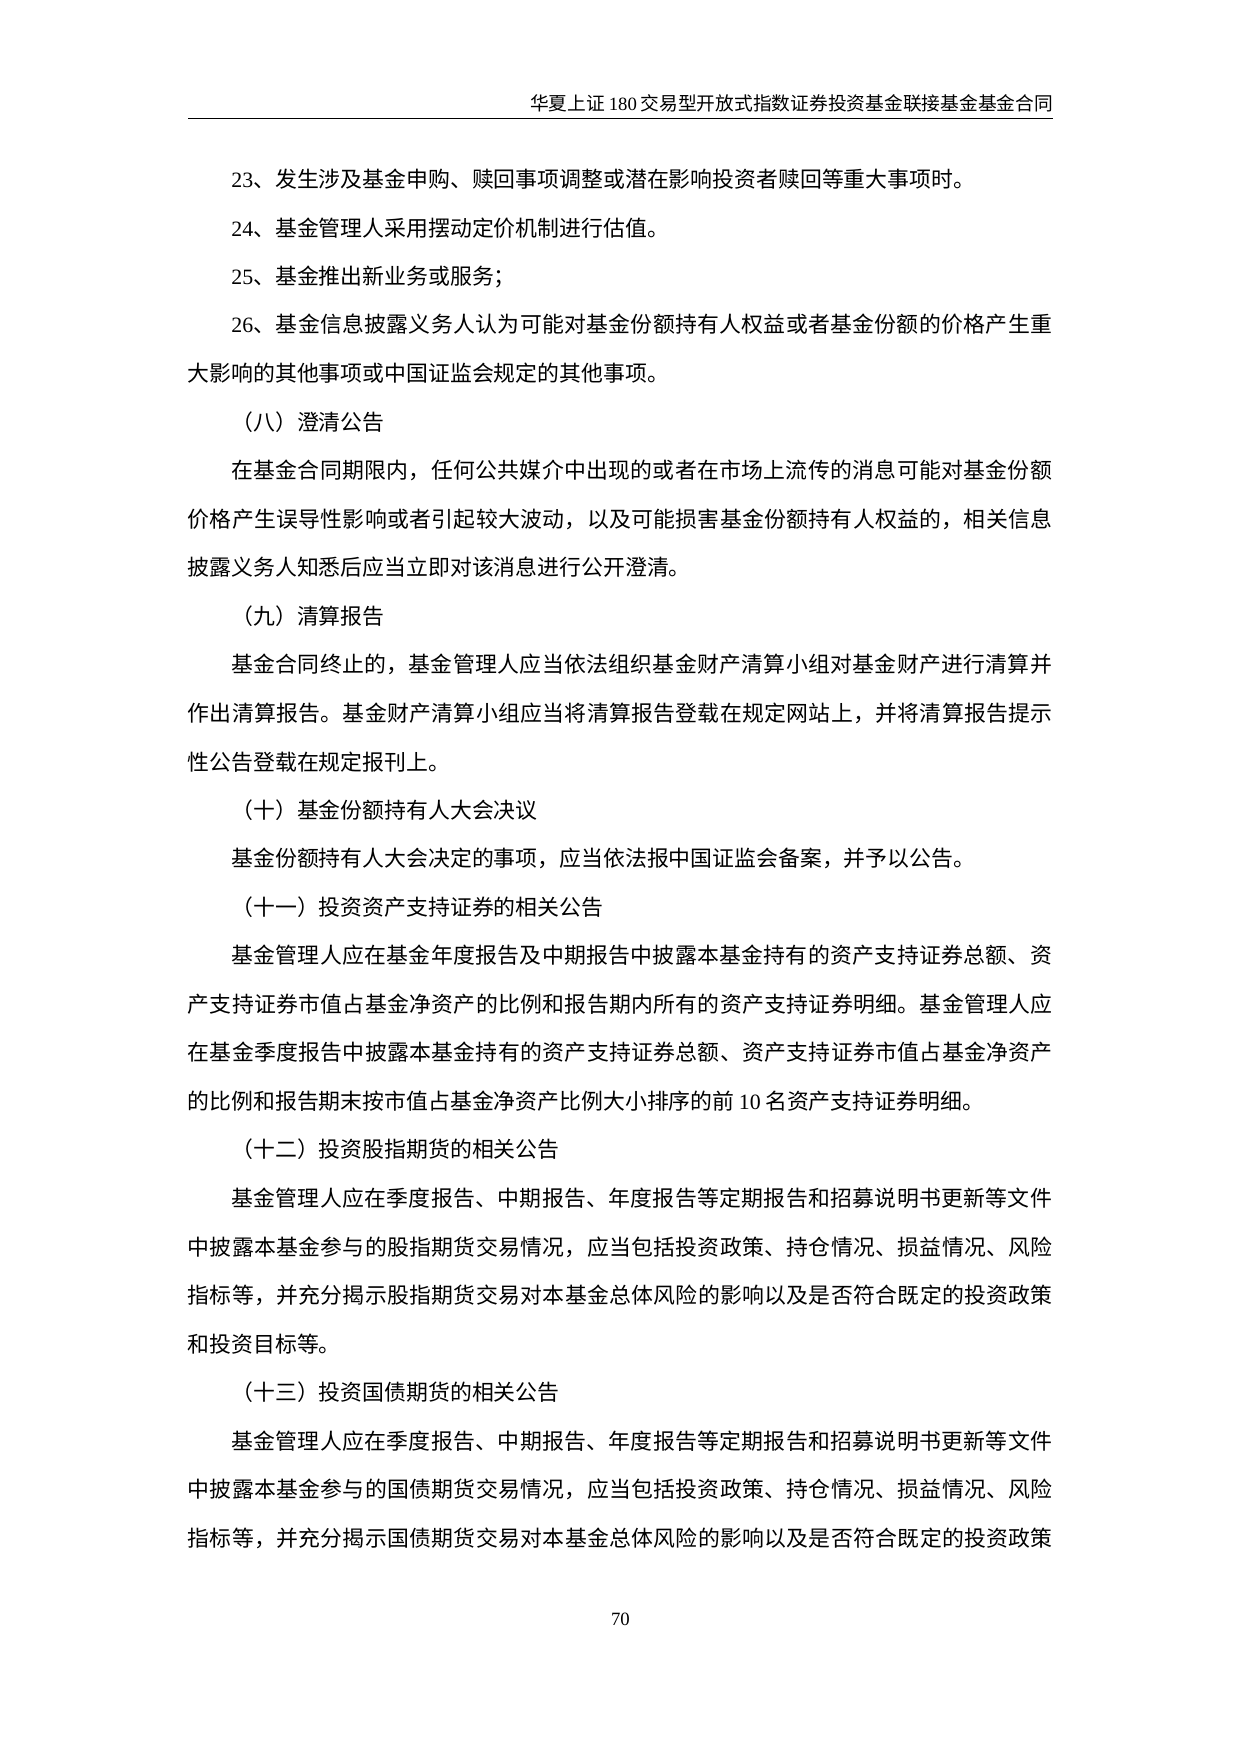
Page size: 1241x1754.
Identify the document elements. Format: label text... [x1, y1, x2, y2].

text 基金管理人应在季度报告、中期报告、年度报告等定期报告和招募说明书更新等文件中披露本基金参与的股指期货交易情况，应当包括投资政策、持仓情况、损益情况、风险指标等，并充分揭示股指期货交易对本基金总体风险的影响以及是否符合既定的投资政策和投资目标等。 [187, 1180, 1053, 1359]
text （十三）投资国债期货的相关公告 [187, 1375, 1053, 1407]
text （十）基金份额持有人大会决议 [187, 792, 1053, 825]
text 24、基金管理人采用摆动定价机制进行估值。 [187, 210, 1053, 243]
text 25、基金推出新业务或服务； [187, 259, 1053, 291]
text 26、基金信息披露义务人认为可能对基金份额持有人权益或者基金份额的价格产生重大影响的其他事项或中国证监会规定的其他事项。 [187, 307, 1053, 388]
text 23、发生涉及基金申购、赎回事项调整或潜在影响投资者赎回等重大事项时。 [187, 162, 1053, 194]
text （十二）投资股指期货的相关公告 [187, 1132, 1053, 1164]
text （十一）投资资产支持证券的相关公告 [187, 889, 1053, 922]
text 基金份额持有人大会决定的事项，应当依法报中国证监会备案，并予以公告。 [187, 841, 1053, 873]
text 基金管理人应在基金年度报告及中期报告中披露本基金持有的资产支持证券总额、资产支持证券市值占基金净资产的比例和报告期内所有的资产支持证券明细。基金管理人应在基金季度报告中披露本基金持有的资产支持证券总额、资产支持证券市值占基金净资产的比例和报告期末按市值占基金净资产比例大小排序的前10名资产支持证券明细。 [187, 937, 1053, 1116]
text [187, 1423, 1053, 1553]
text （九）清算报告 [187, 598, 1053, 631]
text 在基金合同期限内，任何公共媒介中出现的或者在市场上流传的消息可能对基金份额价格产生误导性影响或者引起较大波动，以及可能损害基金份额持有人权益的，相关信息披露义务人知悉后应当立即对该消息进行公开澄清。 [187, 452, 1053, 582]
text （八）澄清公告 [187, 404, 1053, 437]
text 基金合同终止的，基金管理人应当依法组织基金财产清算小组对基金财产进行清算并作出清算报告。基金财产清算小组应当将清算报告登载在规定网站上，并将清算报告提示性公告登载在规定报刊上。 [187, 647, 1053, 777]
